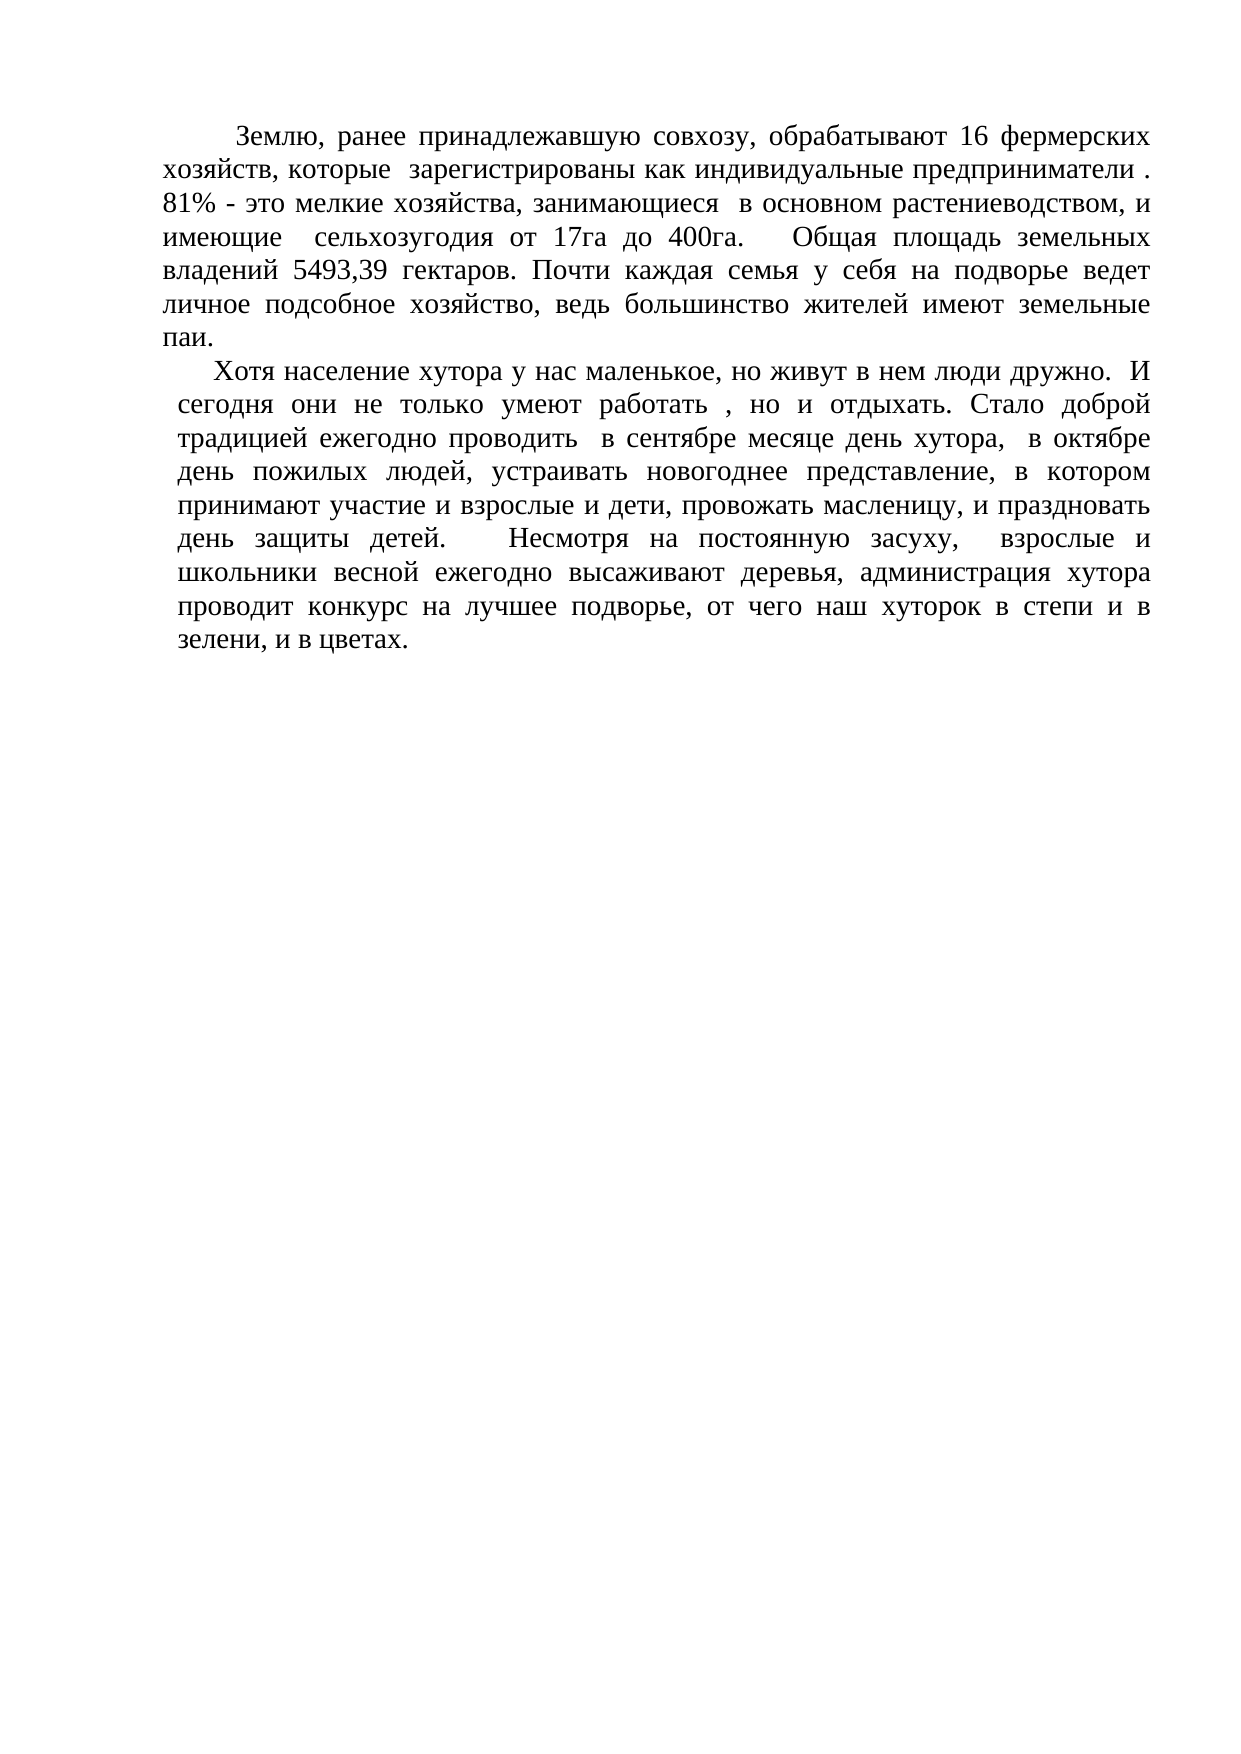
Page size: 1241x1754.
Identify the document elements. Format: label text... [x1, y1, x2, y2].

text Хотя население хутора у нас маленькое, но живут в нем люди дружно. И сегодня они не только умеют работать , но и отдыхать. Стало доброй традицией ежегодно проводить в сентябре месяце день хутора, в октябре день пожилых людей, устраивать новогоднее представление, в котором принимают участие и взрослые и дети, провожать масленицу, и праздновать день защиты детей. Несмотря на постоянную засуху, взрослые и школьники весной ежегодно высаживают деревья, администрация хутора проводит конкурс на лучшее подворье, от чего наш хуторок в степи и в зелени, и в цветах. [177, 353, 1152, 655]
text Землю, ранее принадлежавшую совхозу, обрабатывают 16 фермерских хозяйств, которые зарегистрированы как индивидуальные предприниматели . 81% - это мелкие хозяйства, занимающиеся в основном растениеводством, и имеющие сельхозугодия от 17га до 400га. Общая площадь земельных владений 5493,39 гектаров. Почти каждая семья у себя на подворье ведет личное подсобное хозяйство, ведь большинство жителей имеют земельные паи. [162, 118, 1152, 353]
